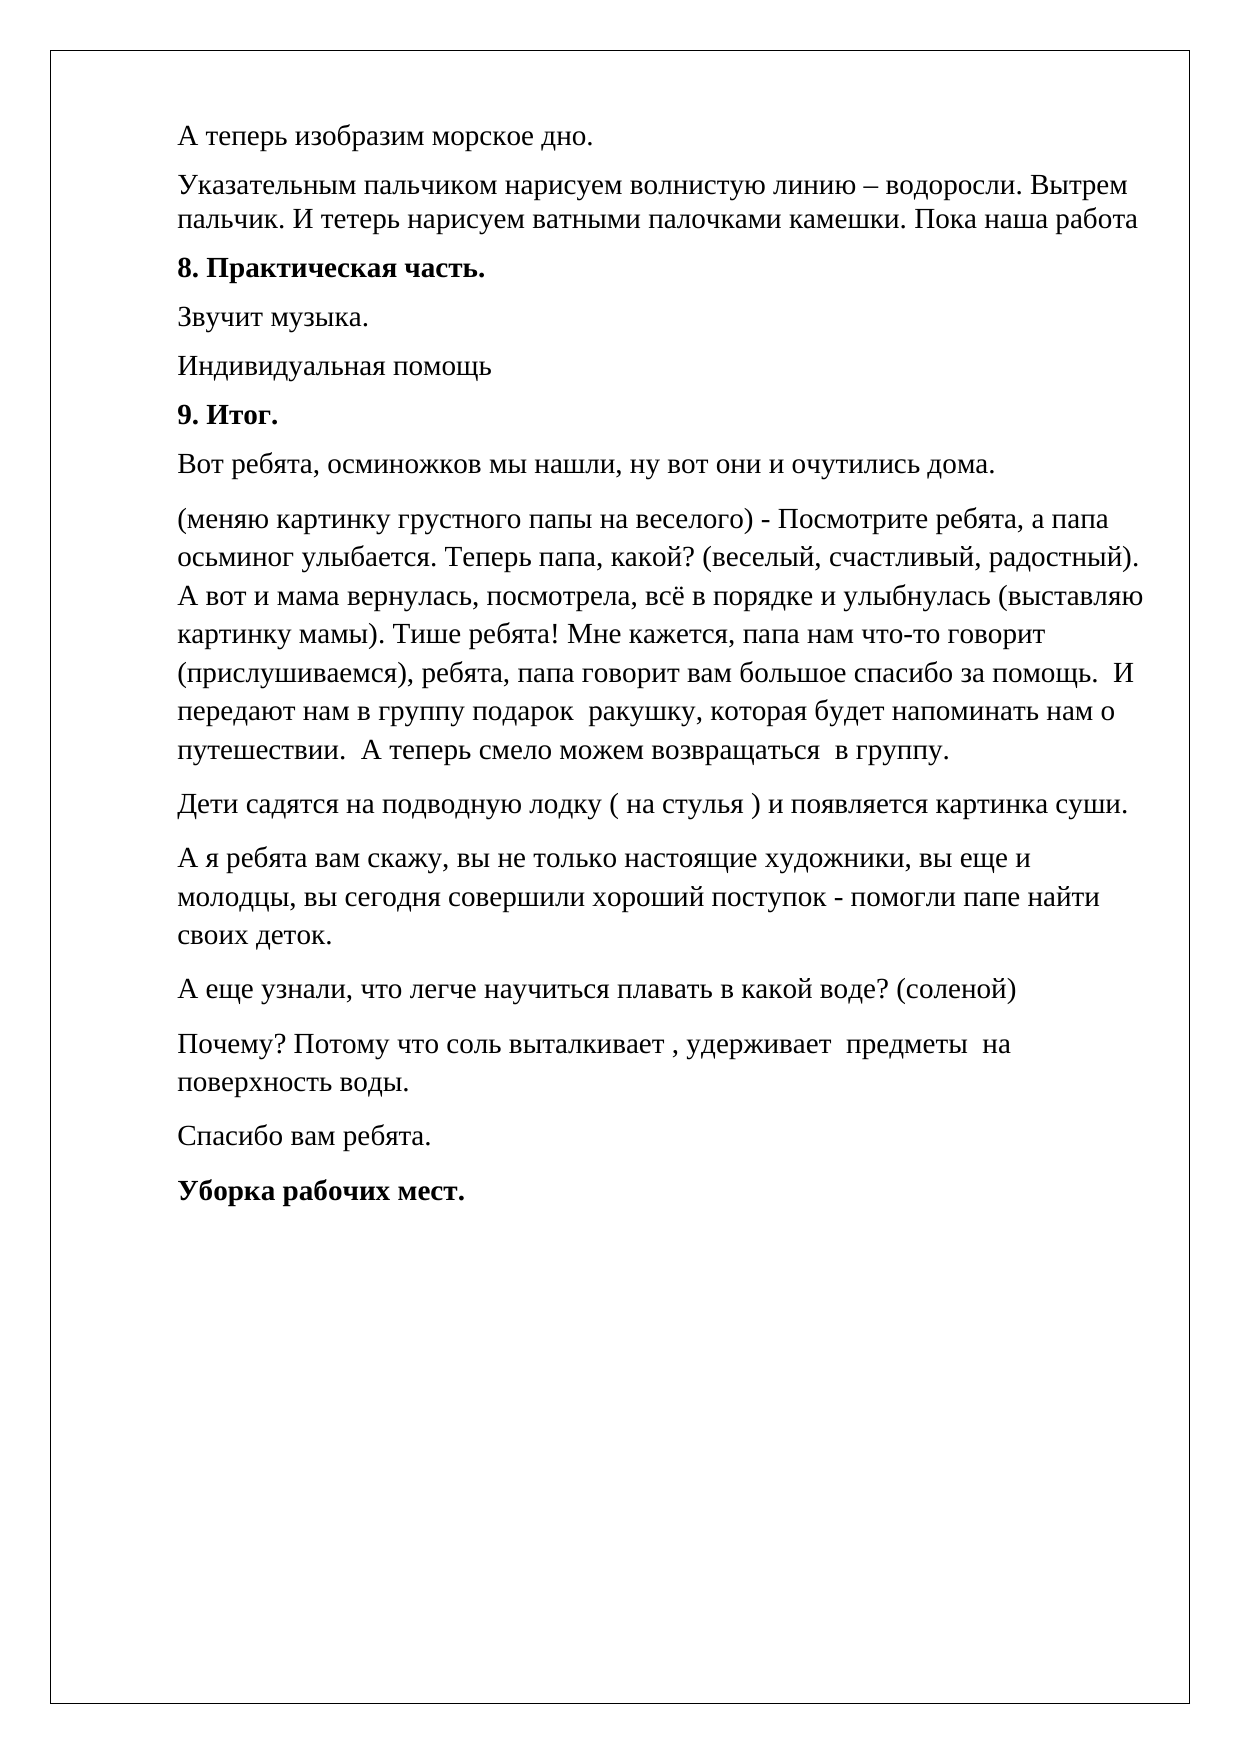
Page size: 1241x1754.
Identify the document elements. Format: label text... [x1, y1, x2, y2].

text А еще узнали, что легче научиться плавать в какой воде? (соленой) [177, 972, 1152, 1005]
text Дети садятся на подводную лодку ( на стулья ) и появляется картинка суши. [177, 786, 1152, 820]
text Вот ребята, осминожков мы нашли, ну вот они и очутились дома. [177, 447, 1152, 480]
text Звучит музыка. [177, 299, 1152, 333]
text Указательным пальчиком нарисуем волнистую линию – водоросли. Вытрем пальчик. И тетерь нарисуем ватными палочками камешки. Пока наша работа [177, 167, 1152, 234]
text Индивидуальная помощь [177, 348, 1152, 382]
text А теперь изобразим морское дно. [177, 118, 1152, 152]
text Уборка рабочих мест. [177, 1173, 1152, 1206]
text Спасибо вам ребята. [177, 1118, 1152, 1152]
text 8. Практическая часть. [177, 250, 1152, 283]
text А я ребята вам скажу, вы не только настоящие художники, вы еще и молодцы, вы сегодня совершили хороший поступок - помогли папе найти своих деток. [177, 840, 1152, 951]
text (меняю картинку грустного папы на веселого) - Посмотрите ребята, а папа осьминог улыбается. Теперь папа, какой? (веселый, счастливый, радостный). А вот и мама вернулась, посмотрела, всё в порядке и улыбнулась (выставляю картинку мамы). Тише ребята! Мне кажется, папа нам что-то говорит (прислушиваемся), ребята, папа говорит вам большое спасибо за помощь. И передают нам в группу подарок ракушку, которая будет напоминать нам о путешествии. А теперь смело можем возвращаться в группу. [177, 501, 1152, 766]
text Почему? Потому что соль выталкивает , удерживает предметы на поверхность воды. [177, 1026, 1152, 1098]
text 9. Итог. [177, 397, 1152, 431]
